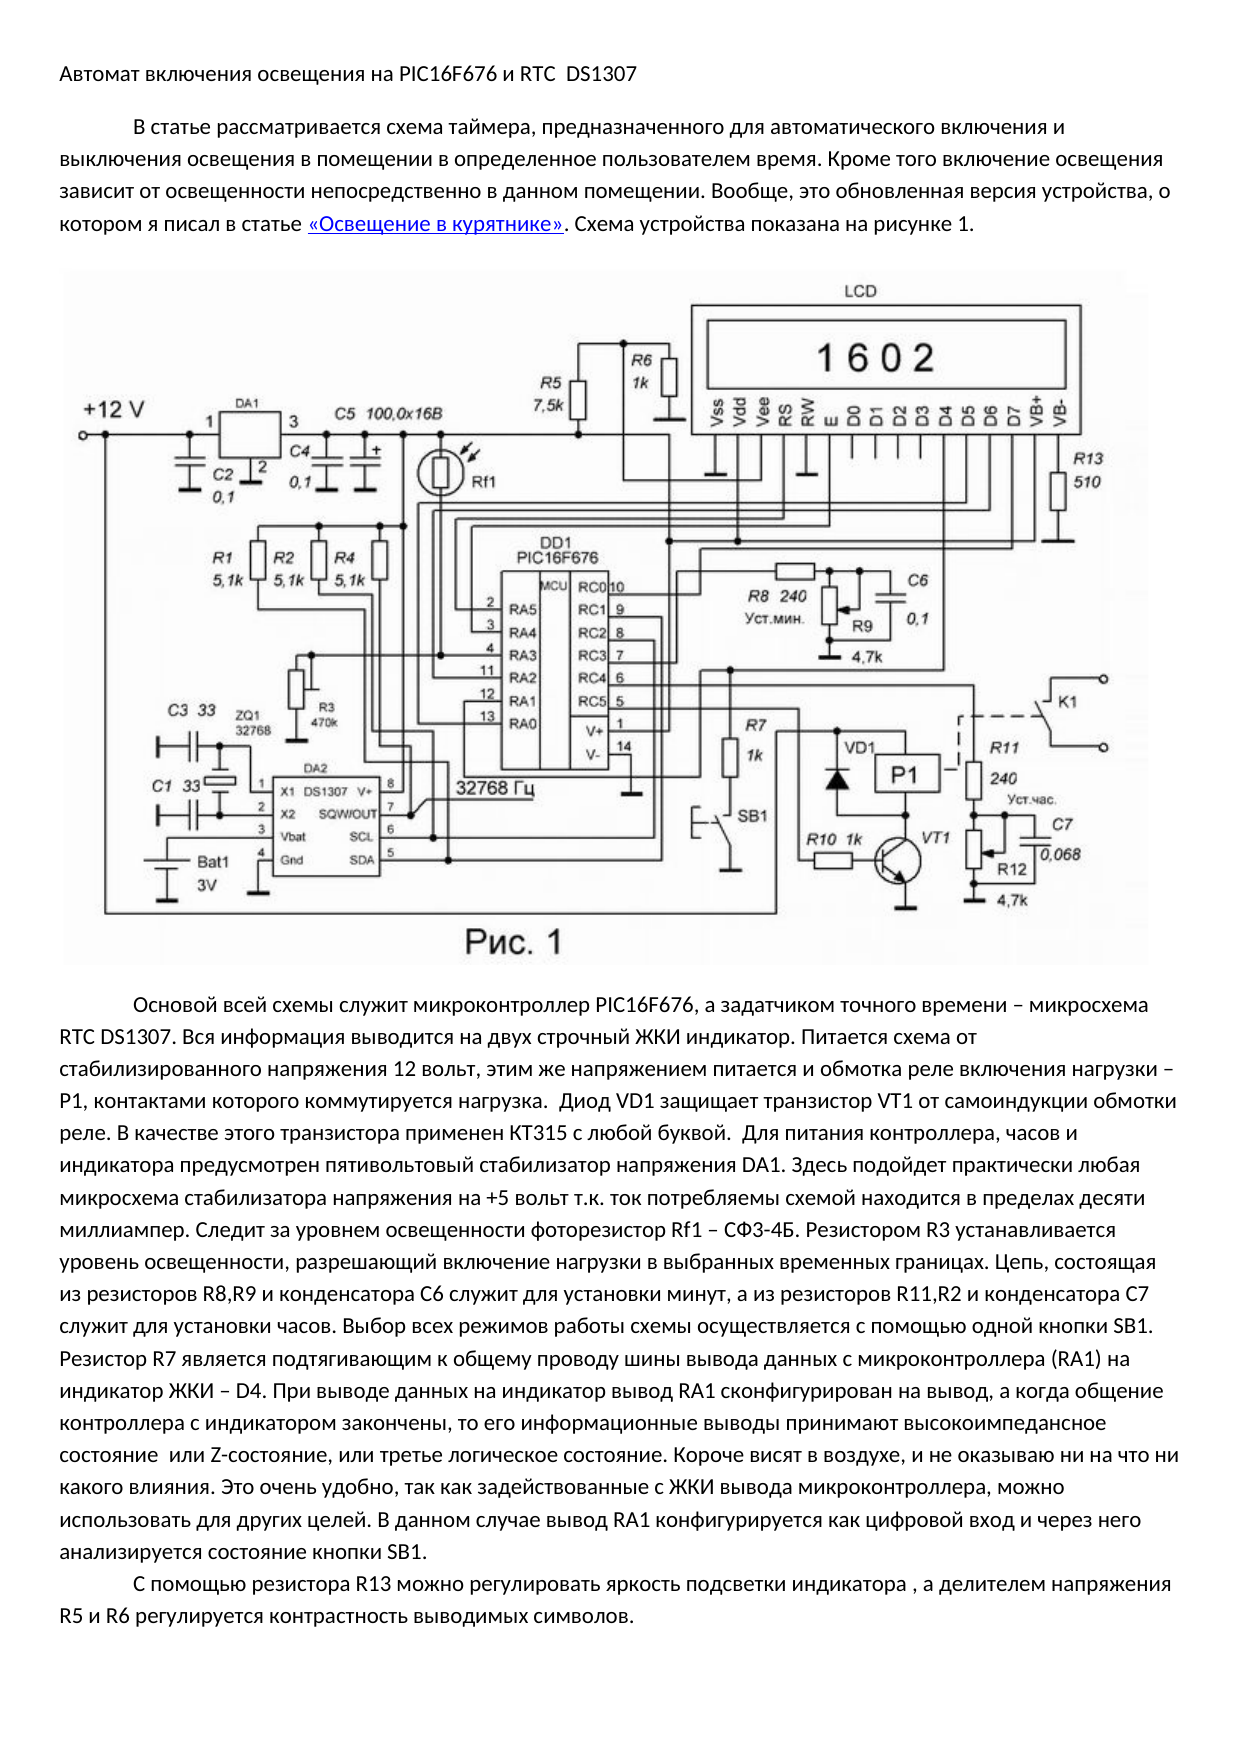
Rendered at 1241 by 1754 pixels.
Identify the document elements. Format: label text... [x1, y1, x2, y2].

text В статье рассматривается схема таймера, предназначенного для автоматического включения и выключения освещения в помещении в определенное пользователем время. Кроме того включение освещения зависит от освещенности непосредственно в данном помещении. Вообще, это обновленная версия устройства, о котором я писал в статье «Освещение в курятнике». Схема устройства показана на рисунке 1. [59, 112, 1181, 237]
text Автомат включения освещения на PIC16F676 и RTC DS1307 [59, 59, 1181, 87]
text Основой всей схемы служит микроконтроллер PIC16F676, а задатчиком точного времени – микросхема RTC DS1307. Вся информация выводится на двух строчный ЖКИ индикатор. Питается схема от стабилизированного напряжения 12 вольт, этим же напряжением питается и обмотка реле включения нагрузки – Р1, контактами которого коммутируется нагрузка. Диод VD1 защищает транзистор VT1 от самоиндукции обмотки реле. В качестве этого транзистора применен КТ315 с любой буквой. Для питания контроллера, часов и индикатора предусмотрен пятивольтовый стабилизатор напряжения DA1. Здесь подойдет практически любая микросхема стабилизатора напряжения на +5 вольт т.к. ток потребляемы схемой находится в пределах десяти миллиампер. Следит за уровнем освещенности фоторезистор Rf1 – СФ3-4Б. Резистором R3 устанавливается уровень освещенности, разрешающий включение нагрузки в выбранных временных границах. Цепь, состоящая из резисторов R8,R9 и конденсатора С6 служит для установки минут, а из резисторов R11,R2 и конденсатора С7 служит для установки часов. Выбор всех режимов работы схемы осуществляется с помощью одной кнопки SB1. Резистор R7 является подтягивающим к общему проводу шины вывода данных с микроконтроллера (RA1) на индикатор ЖКИ – D4. При выводе данных на индикатор вывод RA1 сконфигурирован на вывод, а когда общение контроллера с индикатором закончены, то его информационные выводы принимают высокоимпедансное состояние или Z-состояние, или третье логическое состояние. Короче висят в воздухе, и не оказываю ни на что ни какого влияния. Это очень удобно, так как задействованные с ЖКИ вывода микроконтроллера, можно использовать для других целей. В данном случае вывод RA1 конфигурируется как цифровой вход и через него анализируется состояние кнопки SB1. [59, 990, 1181, 1565]
picture [59, 261, 1149, 965]
text С помощью резистора R13 можно регулировать яркость подсветки индикатора , а делителем напряжения R5 и R6 регулируется контрастность выводимых символов. [59, 1569, 1181, 1629]
